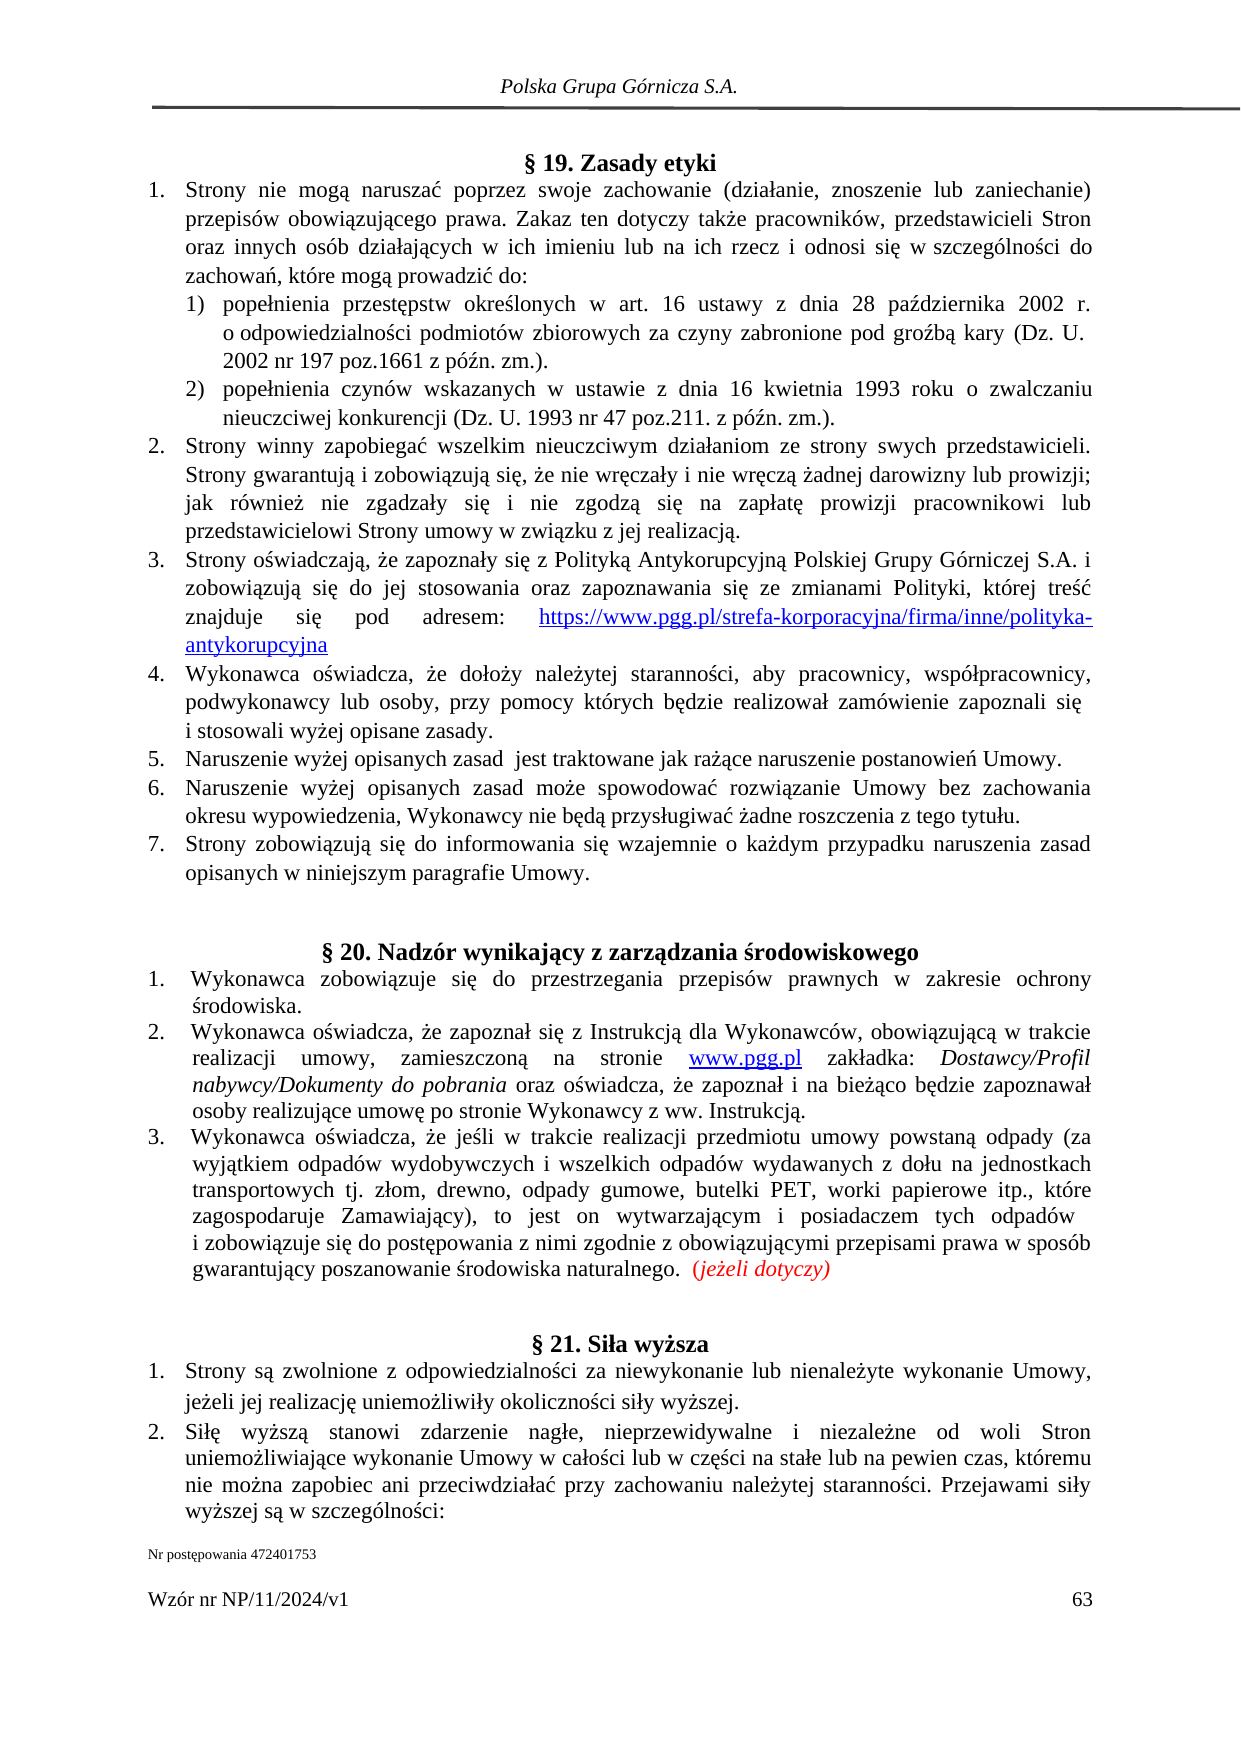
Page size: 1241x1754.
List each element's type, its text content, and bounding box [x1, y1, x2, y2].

list Strony nie mogą naruszać poprzez swoje zachowanie (działanie, znoszenie lub zaniechanie) przepisów obowiązującego prawa. Zakaz ten dotyczy także pracowników, przedstawicieli Stron oraz innych osób działających w ich imieniu lub na ich rzecz i odnosi się w szczególności do zachowań, które mogą prowadzić do: [148, 176, 1093, 288]
text 3. Wykonawca oświadcza, że jeśli w trakcie realizacji przedmiotu umowy powstaną odpady (za wyjątkiem odpadów wydobywczych i wszelkich odpadów wydawanych z dołu na jednostkach transportowych tj. złom, drewno, odpady gumowe, butelki PET, worki papierowe itp., które zagospodaruje Zamawiający), to jest on wytwarzającym i posiadaczem tych odpadów i zobowiązuje się do postępowania z nimi zgodnie z obowiązującymi przepisami prawa w sposób gwarantujący poszanowanie środowiska naturalnego. (jeżeli dotyczy) [148, 1123, 1093, 1282]
list Siłę wyższą stanowi zdarzenie nagłe, nieprzewidywalne i niezależne od woli Stron uniemożliwiające wykonanie Umowy w całości lub w części na stałe lub na pewien czas, któremu nie można zapobiec ani przeciwdziałać przy zachowaniu należytej staranności. Przejawami siły wyższej są w szczególności: [148, 1418, 1093, 1523]
text 2. Wykonawca oświadcza, że zapoznał się z Instrukcją dla Wykonawców, obowiązującą w trakcie realizacji umowy, zamieszczoną na stronie www.pgg.pl zakładka: Dostawcy/Profil nabywcy/Dokumenty do pobrania oraz oświadcza, że zapoznał i na bieżąco będzie zapoznawał osoby realizujące umowę po stronie Wykonawcy z ww. Instrukcją. [148, 1018, 1093, 1123]
list Strony winny zapobiegać wszelkim nieuczciwym działaniom ze strony swych przedstawicieli. Strony gwarantują i zobowiązują się, że nie wręczały i nie wręczą żadnej darowizny lub prowizji; jak również nie zgadzały się i nie zgodzą się na zapłatę prowizji pracownikowi lub przedstawicielowi Strony umowy w związku z jej realizacją. [148, 432, 1093, 544]
list Wykonawca oświadcza, że dołoży należytej staranności, aby pracownicy, współpracownicy, podwykonawcy lub osoby, przy pomocy których będzie realizował zamówienie zapoznali się i stosowali wyżej opisane zasady. [148, 660, 1093, 743]
list Naruszenie wyżej opisanych zasad jest traktowane jak rażące naruszenie postanowień Umowy. [148, 745, 1093, 771]
list Strony oświadczają, że zapoznały się z Polityką Antykorupcyjną Polskiej Grupy Górniczej S.A. i zobowiązują się do jej stosowania oraz zapoznawania się ze zmianami Polityki, której treść znajduje się pod adresem: https://www.pgg.pl/strefa-korporacyjna/firma/inne/polityka-antykorupcyjna [148, 546, 1093, 658]
subtitle § 21. Siła wyższa [148, 1329, 1093, 1357]
list popełnienia czynów wskazanych w ustawie z dnia 16 kwietnia 1993 roku o zwalczaniu nieuczciwej konkurencji (Dz. U. 1993 nr 47 poz.211. z późn. zm.). [185, 375, 1093, 430]
list popełnienia przestępstw określonych w art. 16 ustawy z dnia 28 października 2002 r. o odpowiedzialności podmiotów zbiorowych za czyny zabronione pod groźbą kary (Dz. U. 2002 nr 197 poz.1661 z późn. zm.). [185, 290, 1093, 373]
list Strony są zwolnione z odpowiedzialności za niewykonanie lub nienależyte wykonanie Umowy, jeżeli jej realizację uniemożliwiły okoliczności siły wyższej. [148, 1357, 1093, 1414]
list Strony zobowiązują się do informowania się wzajemnie o każdym przypadku naruszenia zasad opisanych w niniejszym paragrafie Umowy. [148, 830, 1093, 885]
subtitle § 19. Zasady etyki [148, 148, 1093, 176]
subtitle § 20. Nadzór wynikający z zarządzania środowiskowego [148, 937, 1093, 965]
list Naruszenie wyżej opisanych zasad może spowodować rozwiązanie Umowy bez zachowania okresu wypowiedzenia, Wykonawcy nie będą przysługiwać żadne roszczenia z tego tytułu. [148, 773, 1093, 828]
text 1. Wykonawca zobowiązuje się do przestrzegania przepisów prawnych w zakresie ochrony środowiska. [148, 965, 1093, 1018]
